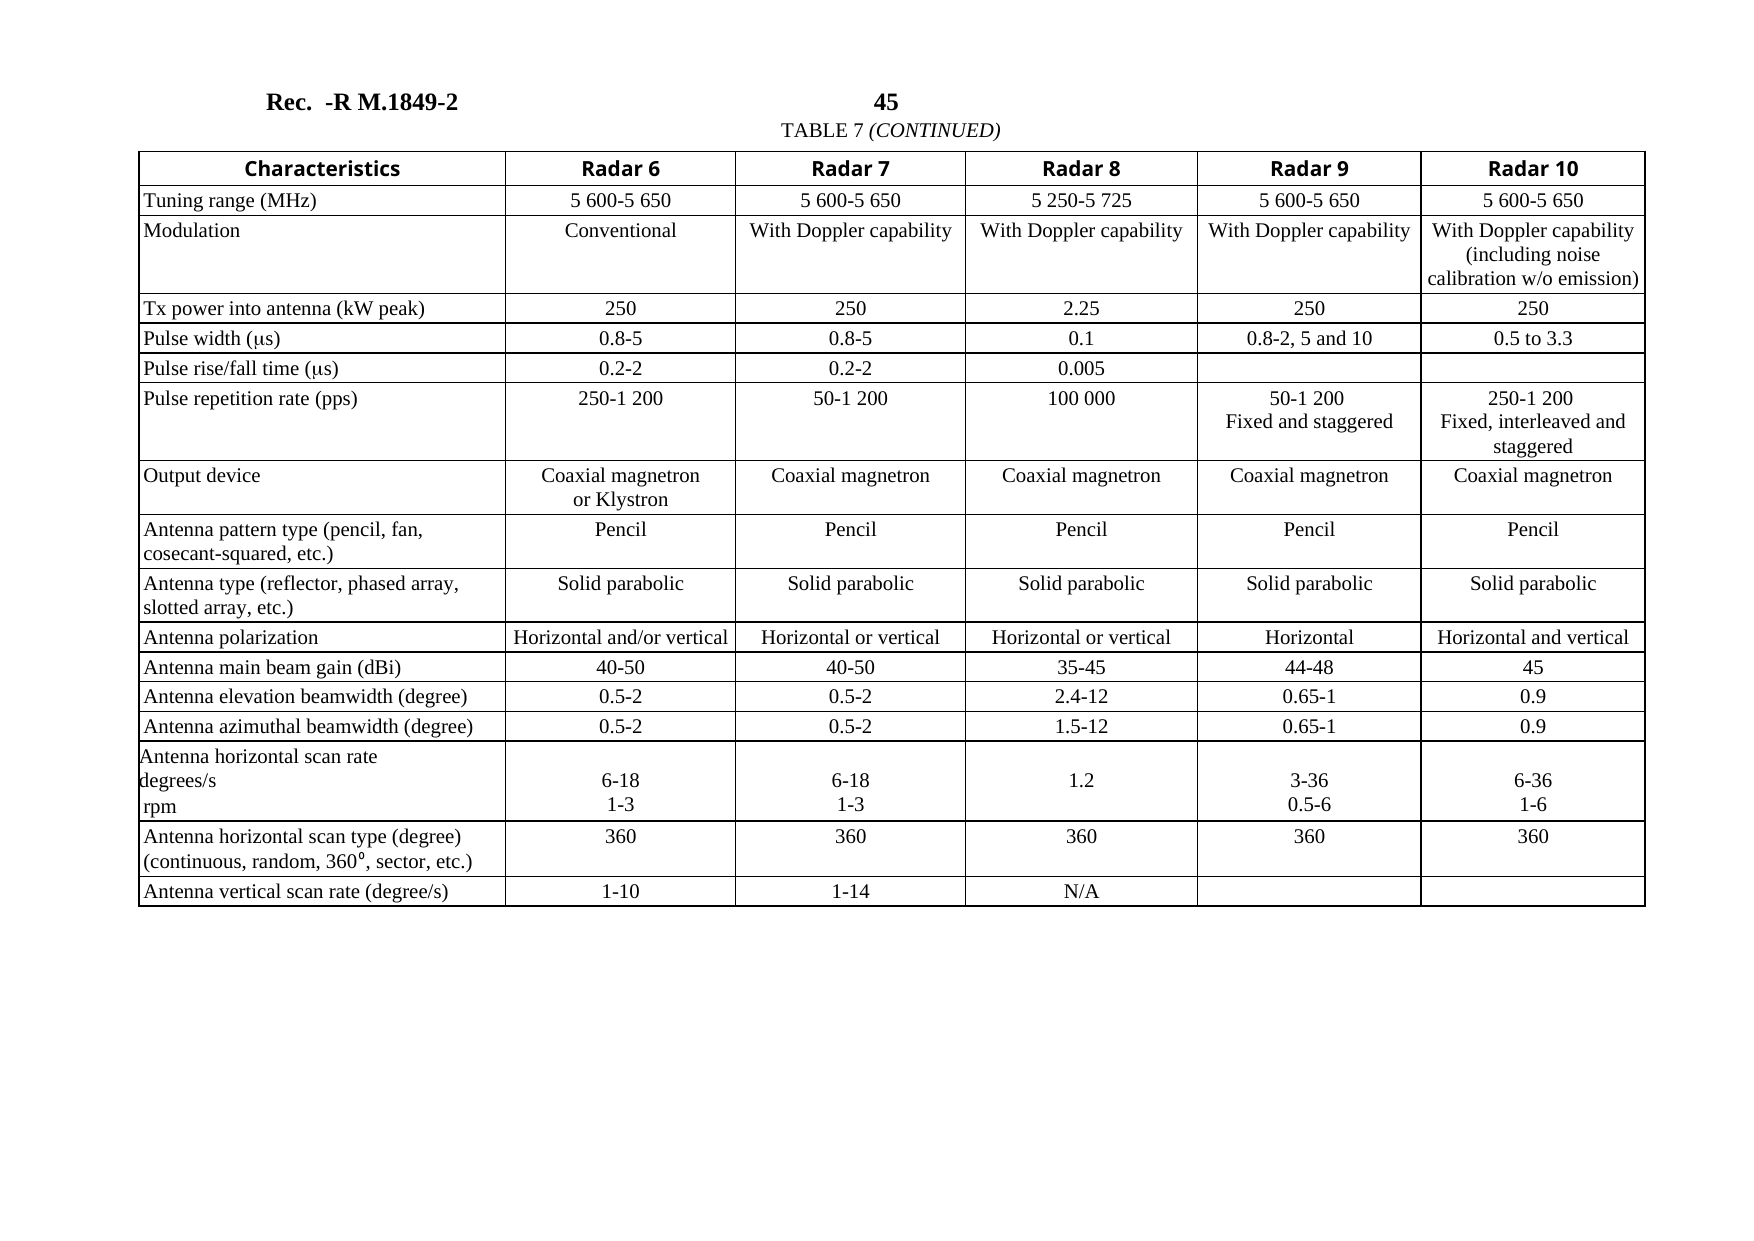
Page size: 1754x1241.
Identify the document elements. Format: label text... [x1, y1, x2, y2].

table_cell 0.005 [966, 354, 1197, 382]
table_cell Antenna elevation beamwidth (degree) [140, 682, 505, 711]
table_cell 6-36 1-6 [1422, 742, 1644, 820]
table_cell Pencil [1198, 515, 1420, 567]
table_cell Pulse width (s) [140, 324, 505, 352]
table_cell 360 [966, 822, 1197, 876]
table_cell 0.8-2, 5 and 10 [1198, 324, 1420, 352]
table_cell Coaxial magnetron [1198, 461, 1420, 513]
table_cell Conventional [506, 216, 735, 292]
table_cell Tuning range (MHz) [140, 186, 505, 214]
table_cell 250 [736, 294, 965, 322]
table_cell 40-50 [506, 653, 735, 681]
table_cell Coaxial magnetron [966, 461, 1197, 513]
table_cell 2.25 [966, 294, 1197, 322]
table_cell With Doppler capability [1198, 216, 1420, 292]
table_cell N/A [966, 877, 1197, 905]
table_cell 50-1 200 [736, 383, 965, 460]
table_cell Horizontal and/or vertical [506, 623, 735, 651]
table_cell 50-1 200 Fixed and staggered [1198, 383, 1420, 460]
table_cell Coaxial magnetron or Klystron [506, 461, 735, 513]
table_cell 5 600-5 650 [506, 186, 735, 214]
table_cell Coaxial magnetron [1422, 461, 1644, 513]
table_cell [1198, 877, 1420, 905]
table_cell 0.5-2 [736, 712, 965, 740]
table_cell 250 [1422, 294, 1644, 322]
table_cell 44-48 [1198, 653, 1420, 681]
table_cell 2.4-12 [966, 682, 1197, 711]
table_cell Horizontal or vertical [736, 623, 965, 651]
table_cell Antenna horizontal scan rate degrees/s rpm [140, 742, 505, 820]
table_cell 0.5-2 [736, 682, 965, 711]
table_cell 6-18 1-3 [506, 742, 735, 820]
table_cell Solid parabolic [736, 569, 965, 621]
table_cell Solid parabolic [1422, 569, 1644, 621]
table_cell 5 600-5 650 [1198, 186, 1420, 214]
table_cell With Doppler capability [966, 216, 1197, 292]
table_cell 1.5-12 [966, 712, 1197, 740]
table_cell 100 000 [966, 383, 1197, 460]
table_cell 0.2-2 [506, 354, 735, 382]
table_cell 5 600-5 650 [1422, 186, 1644, 214]
table_cell 1-14 [736, 877, 965, 905]
table_header Radar 8 [966, 152, 1197, 185]
table_cell Antenna azimuthal beamwidth (degree) [140, 712, 505, 740]
table_cell 360 [1422, 822, 1644, 876]
table_cell 45 [1422, 653, 1644, 681]
table_cell Horizontal and vertical [1422, 623, 1644, 651]
table_cell 0.65-1 [1198, 682, 1420, 711]
table_cell 0.2-2 [736, 354, 965, 382]
table_cell 0.9 [1422, 712, 1644, 740]
table_cell Horizontal [1198, 623, 1420, 651]
table_cell Pulse rise/fall time (s) [140, 354, 505, 382]
table_cell 0.1 [966, 324, 1197, 352]
table_header Radar 10 [1422, 152, 1644, 185]
table_cell 0.5 to 3.3 [1422, 324, 1644, 352]
table_cell 3-36 0.5-6 [1198, 742, 1420, 820]
table_cell Pencil [506, 515, 735, 567]
table_cell 40-50 [736, 653, 965, 681]
table_cell 0.8-5 [506, 324, 735, 352]
table_cell Horizontal or vertical [966, 623, 1197, 651]
table_cell 1.2 [966, 742, 1197, 820]
table_cell 360 [506, 822, 735, 876]
table_cell 250 [506, 294, 735, 322]
table_cell 0.5-2 [506, 682, 735, 711]
table_cell Antenna type (reflector, phased array, slotted array, etc.) [140, 569, 505, 621]
table_cell 250 [1198, 294, 1420, 322]
table_cell Pencil [1422, 515, 1644, 567]
table_cell 360 [736, 822, 965, 876]
table_cell 0.9 [1422, 682, 1644, 711]
table_cell 0.65-1 [1198, 712, 1420, 740]
table_cell Pencil [966, 515, 1197, 567]
table_cell Solid parabolic [966, 569, 1197, 621]
table_cell 0.8-5 [736, 324, 965, 352]
table_cell With Doppler capability (including noise calibration w/o emission) [1422, 216, 1644, 292]
table_cell 250-1 200 [506, 383, 735, 460]
text TABLE 7 (continued) [148, 118, 1636, 142]
table_header Radar 9 [1198, 152, 1420, 185]
table_cell Output device [140, 461, 505, 513]
table_cell [1422, 354, 1644, 382]
table_header Radar 7 [736, 152, 965, 185]
table_cell Antenna main beam gain (dBi) [140, 653, 505, 681]
table_cell 1-10 [506, 877, 735, 905]
table_header Characteristics [140, 152, 505, 185]
table_cell 6-18 1-3 [736, 742, 965, 820]
table_cell 35-45 [966, 653, 1197, 681]
table_cell [1422, 877, 1644, 905]
table_cell Solid parabolic [506, 569, 735, 621]
table_cell 5 600-5 650 [736, 186, 965, 214]
table_cell 250-1 200 Fixed, interleaved and staggered [1422, 383, 1644, 460]
table_cell 360 [1198, 822, 1420, 876]
table_cell Coaxial magnetron [736, 461, 965, 513]
table_header Radar 6 [506, 152, 735, 185]
table_cell 5 250-5 725 [966, 186, 1197, 214]
table_cell 0.5-2 [506, 712, 735, 740]
table_cell Solid parabolic [1198, 569, 1420, 621]
table_cell [1198, 354, 1420, 382]
table_cell Tx power into antenna (kW peak) [140, 294, 505, 322]
table_cell Antenna vertical scan rate (degree/s) [140, 877, 505, 905]
table_cell With Doppler capability [736, 216, 965, 292]
table_cell Antenna horizontal scan type (degree) (continuous, random, 360⁰, sector, etc.) [140, 822, 505, 876]
table_cell Antenna pattern type (pencil, fan, cosecant-squared, etc.) [140, 515, 505, 567]
table_cell Pencil [736, 515, 965, 567]
table_cell Pulse repetition rate (pps) [140, 383, 505, 460]
table_cell Modulation [140, 216, 505, 292]
table_cell Antenna polarization [140, 623, 505, 651]
